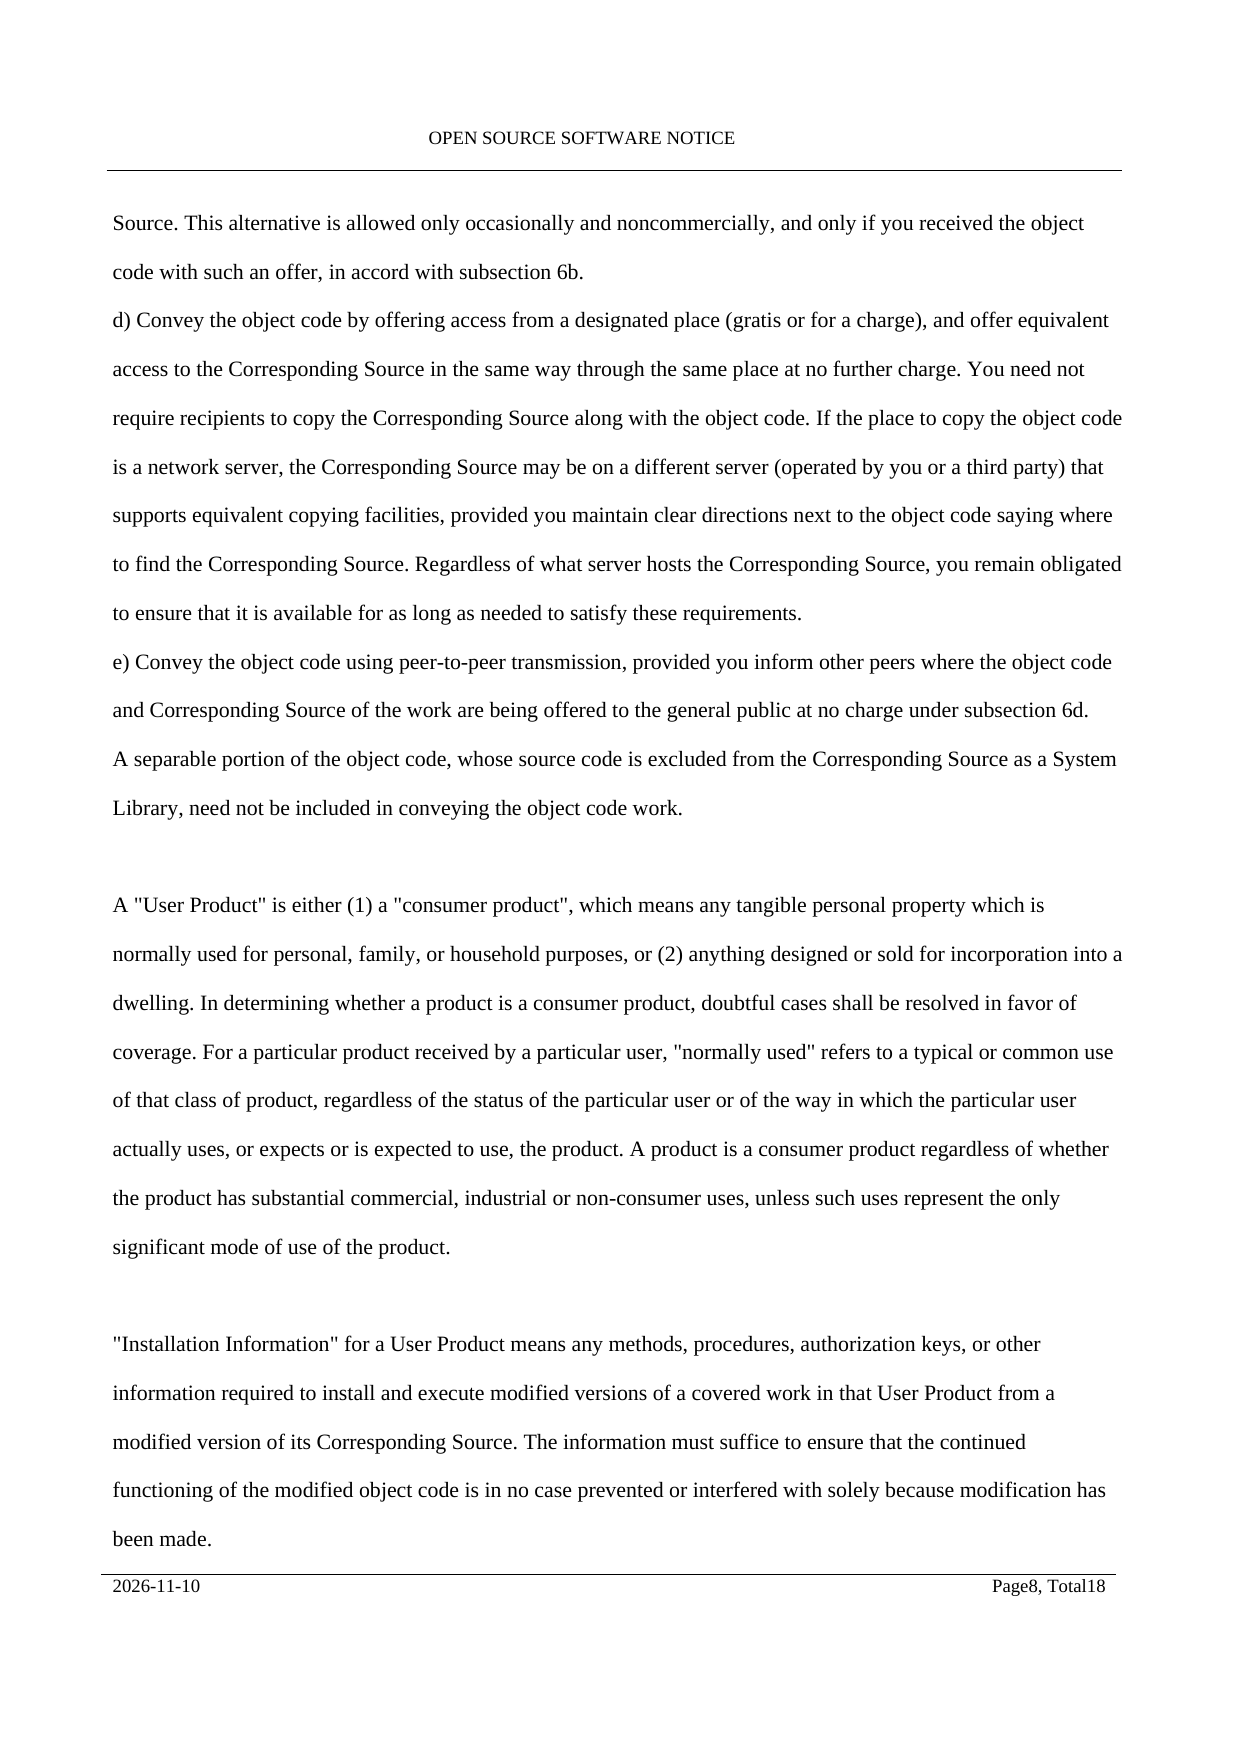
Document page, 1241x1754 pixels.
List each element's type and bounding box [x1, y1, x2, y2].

text [112, 206, 1128, 1555]
